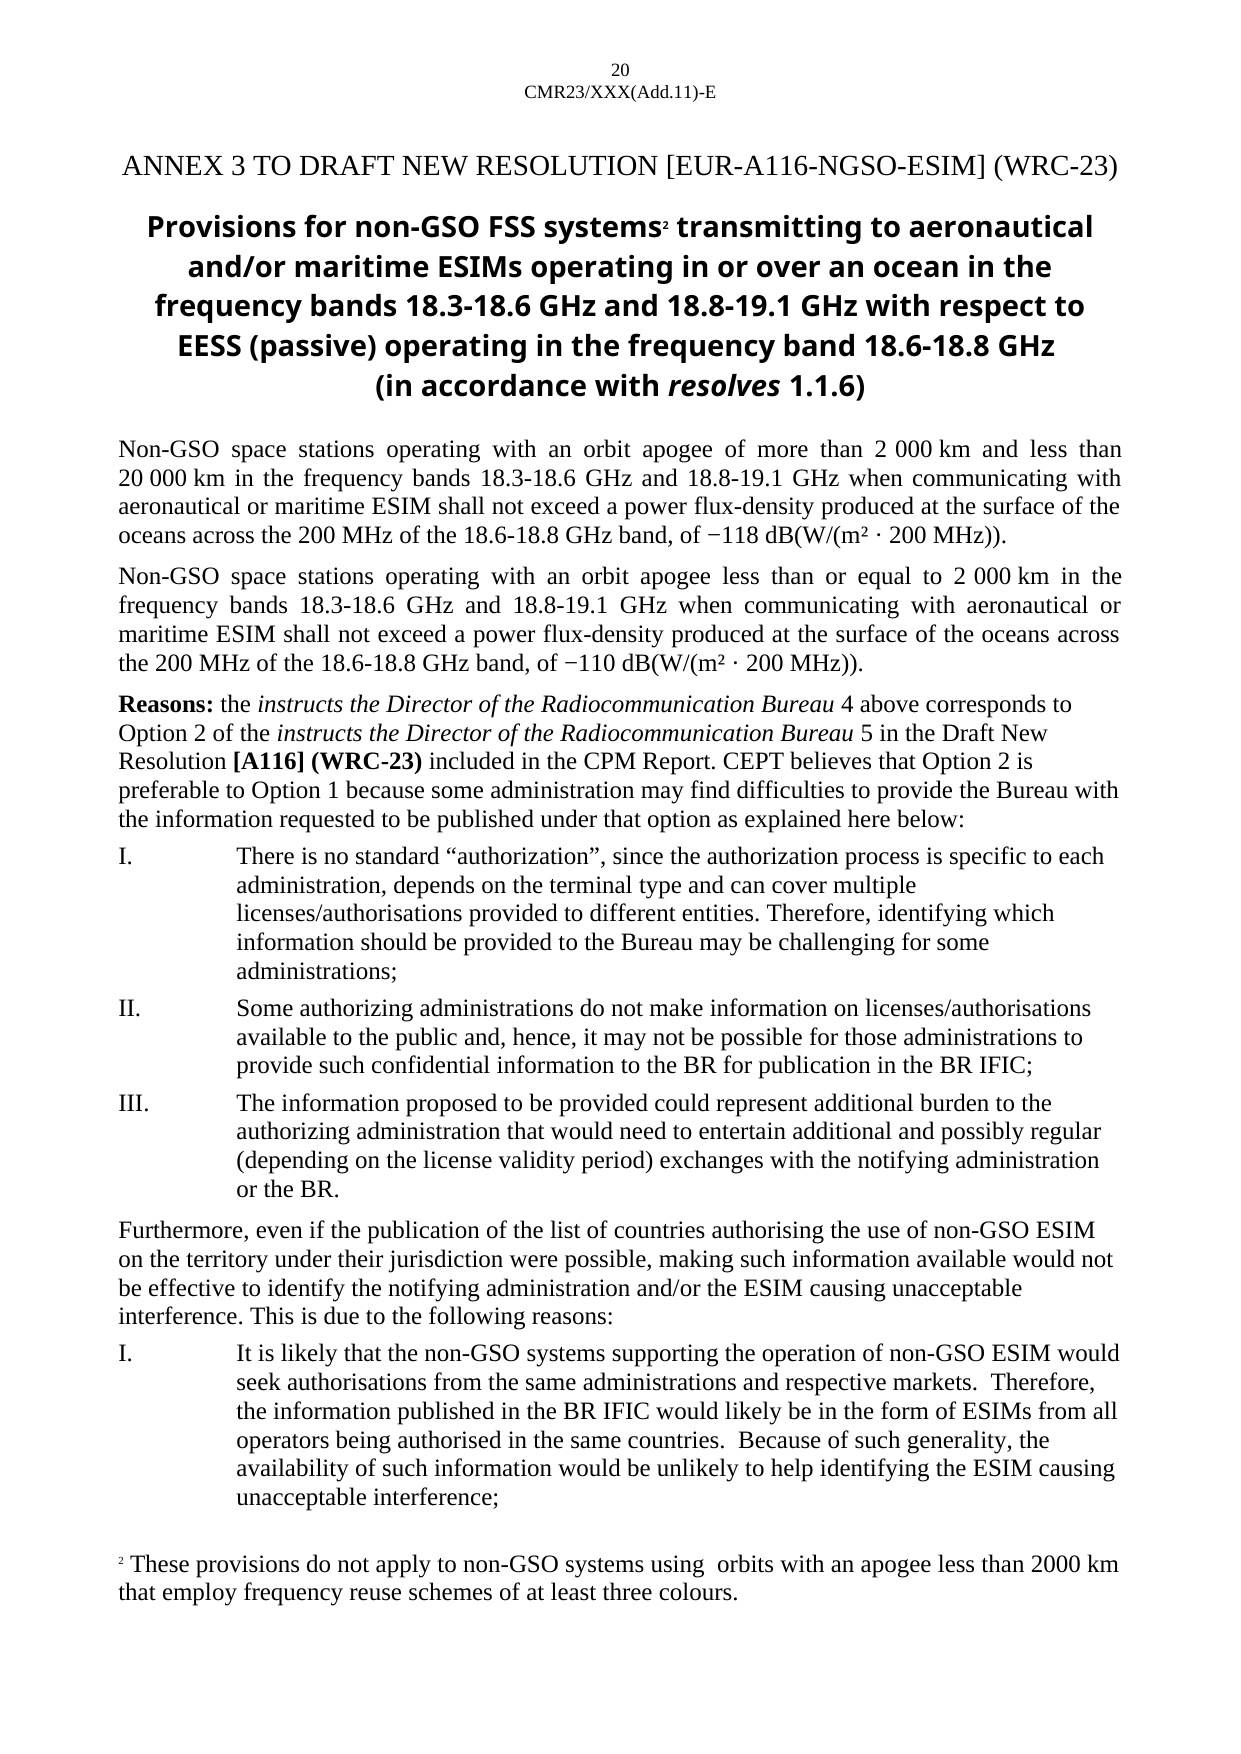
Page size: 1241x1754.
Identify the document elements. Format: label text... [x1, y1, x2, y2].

text Non-GSO space stations operating with an orbit apogee less than or equal to 2 000 km in the frequency bands 18.3-18.6 GHz and 18.8-19.1 GHz when communicating with aeronautical or maritime ESIM shall not exceed a power flux-density produced at the surface of the oceans across the 200 MHz of the 18.6-18.8 GHz band, of −110 dB(W/(m² · 200 MHz)). [118, 561, 1122, 676]
text I. It is likely that the non-GSO systems supporting the operation of non-GSO ESIM would seek authorisations from the same administrations and respective markets. Therefore, the information published in the BR IFIC would likely be in the form of ESIMs from all operators being authorised in the same countries. Because of such generality, the availability of such information would be unlikely to help identifying the ESIM causing unacceptable interference; [118, 1338, 1122, 1511]
text I. There is no standard “authorization”, since the authorization process is specific to each administration, depends on the terminal type and can cover multiple licenses/authorisations provided to different entities. Therefore, identifying which information should be provided to the Bureau may be challenging for some administrations; [118, 841, 1122, 985]
text Reasons: the instructs the Director of the Radiocommunication Bureau 4 above corresponds to Option 2 of the instructs the Director of the Radiocommunication Bureau 5 in the Draft New Resolution [A116] (WRC-23) included in the CPM Report. CEPT believes that Option 2 is preferable to Option 1 because some administration may find difficulties to provide the Bureau with the information requested to be published under that option as explained here below: [118, 689, 1122, 833]
title Provisions for non-GSO FSS systems transmitting to aeronautical and/or maritime ESIMs operating in or over an ocean in the frequency bands 18.3-18.6 GHz and 18.8-19.1 GHz with respect to EESS (passive) operating in the frequency band 18.6-18.8 GHz (in accordance with resolves 1.1.6) [118, 206, 1122, 405]
text III. The information proposed to be provided could represent additional burden to the authorizing administration that would need to entertain additional and possibly regular (depending on the license validity period) exchanges with the notifying administration or the BR. [118, 1088, 1122, 1203]
text Furthermore, even if the publication of the list of countries authorising the use of non-GSO ESIM on the territory under their jurisdiction were possible, making such information available would not be effective to identify the notifying administration and/or the ESIM causing unacceptable interference. This is due to the following reasons: [118, 1215, 1122, 1330]
text Non-GSO space stations operating with an orbit apogee of more than 2 000 km and less than 20 000 km in the frequency bands 18.3-18.6 GHz and 18.8-19.1 GHz when communicating with aeronautical or maritime ESIM shall not exceed a power flux-density produced at the surface of the oceans across the 200 MHz of the 18.6-18.8 GHz band, of −118 dB(W/(m² · 200 MHz)). [118, 434, 1122, 549]
text II. Some authorizing administrations do not make information on licenses/authorisations available to the public and, hence, it may not be possible for those administrations to provide such confidential information to the BR for publication in the BR IFIC; [118, 993, 1122, 1079]
text Annex 3 to draft new Resolution [EUR-A116-NGSO-ESIM] (WRC-23) [118, 148, 1122, 181]
